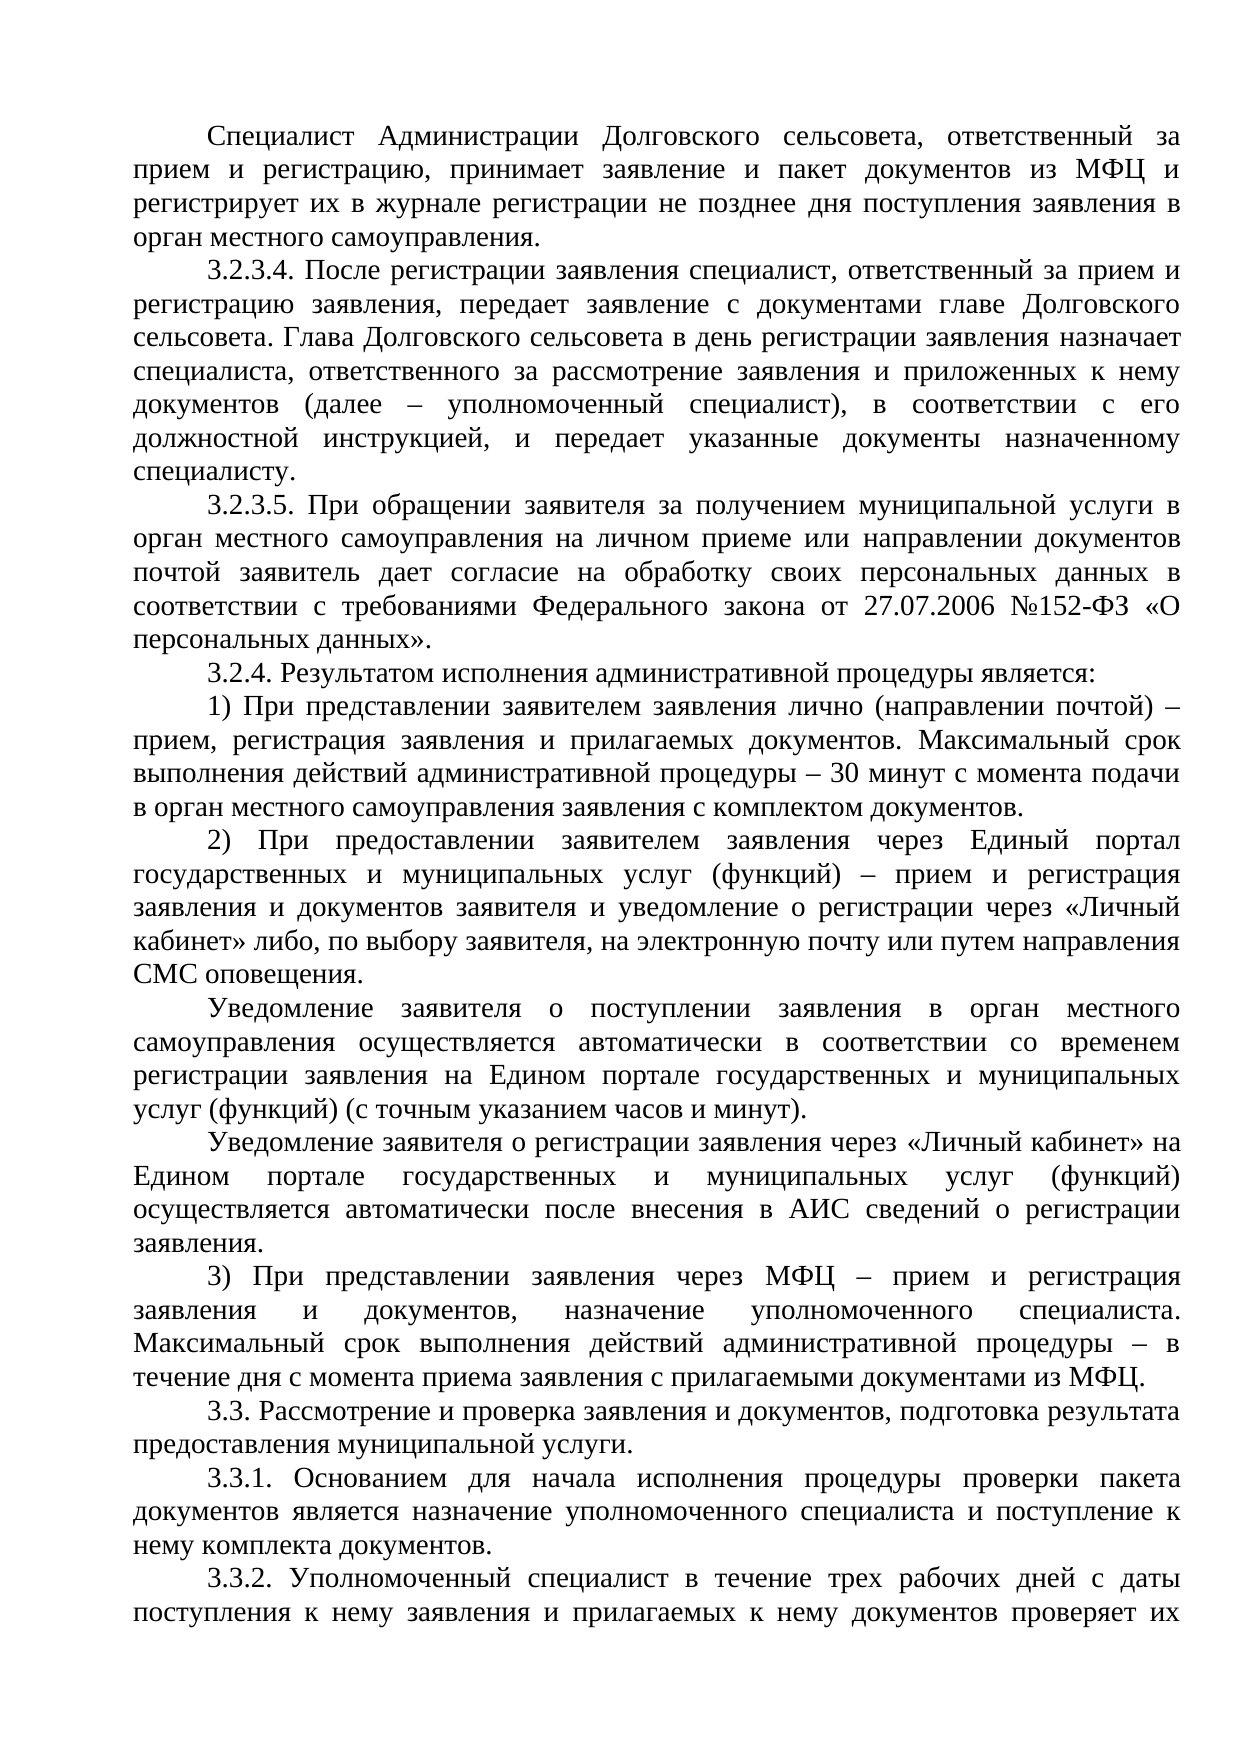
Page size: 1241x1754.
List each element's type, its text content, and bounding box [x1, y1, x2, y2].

text Уведомление заявителя о поступлении заявления в орган местного самоуправления осуществляется автоматически в соответствии со временем регистрации заявления на Едином портале государственных и муниципальных услуг (функций) (с точным указанием часов и минут). [133, 990, 1181, 1124]
text 3.2.3.5. При обращении заявителя за получением муниципальной услуги в орган местного самоуправления на личном приеме или направлении документов почтой заявитель дает согласие на обработку своих персональных данных в соответствии с требованиями Федерального закона от 27.07.2006 №152-ФЗ «О персональных данных». [133, 487, 1181, 655]
text 3.3.1. Основанием для начала исполнения процедуры проверки пакета документов является назначение уполномоченного специалиста и поступление к нему комплекта документов. [133, 1460, 1181, 1560]
text Специалист Администрации Долговского сельсовета, ответственный за прием и регистрацию, принимает заявление и пакет документов из МФЦ и регистрирует их в журнале регистрации не позднее дня поступления заявления в орган местного самоуправления. [133, 118, 1181, 252]
text 3.3. Рассмотрение и проверка заявления и документов, подготовка результата предоставления муниципальной услуги. [133, 1393, 1181, 1460]
text 2) При предоставлении заявителем заявления через Единый портал государственных и муниципальных услуг (функций) – прием и регистрация заявления и документов заявителя и уведомление о регистрации через «Личный кабинет» либо, по выбору заявителя, на электронную почту или путем направления СМС оповещения. [133, 822, 1181, 990]
text 1) При представлении заявителем заявления лично (направлении почтой) – прием, регистрация заявления и прилагаемых документов. Максимальный срок выполнения действий административной процедуры – 30 минут с момента подачи в орган местного самоуправления заявления с комплектом документов. [133, 688, 1181, 822]
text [133, 1560, 1181, 1627]
text Уведомление заявителя о регистрации заявления через «Личный кабинет» на Едином портале государственных и муниципальных услуг (функций) осуществляется автоматически после внесения в АИС сведений о регистрации заявления. [133, 1124, 1181, 1258]
text 3.2.4. Результатом исполнения административной процедуры является: [133, 655, 1181, 688]
text 3.2.3.4. После регистрации заявления специалист, ответственный за прием и регистрацию заявления, передает заявление с документами главе Долговского сельсовета. Глава Долговского сельсовета в день регистрации заявления назначает специалиста, ответственного за рассмотрение заявления и приложенных к нему документов (далее – уполномоченный специалист), в соответствии с его должностной инструкцией, и передает указанные документы назначенному специалисту. [133, 252, 1181, 487]
text 3) При представлении заявления через МФЦ – прием и регистрация заявления и документов, назначение уполномоченного специалиста. Максимальный срок выполнения действий административной процедуры – в течение дня с момента приема заявления с прилагаемыми документами из МФЦ. [133, 1258, 1181, 1393]
